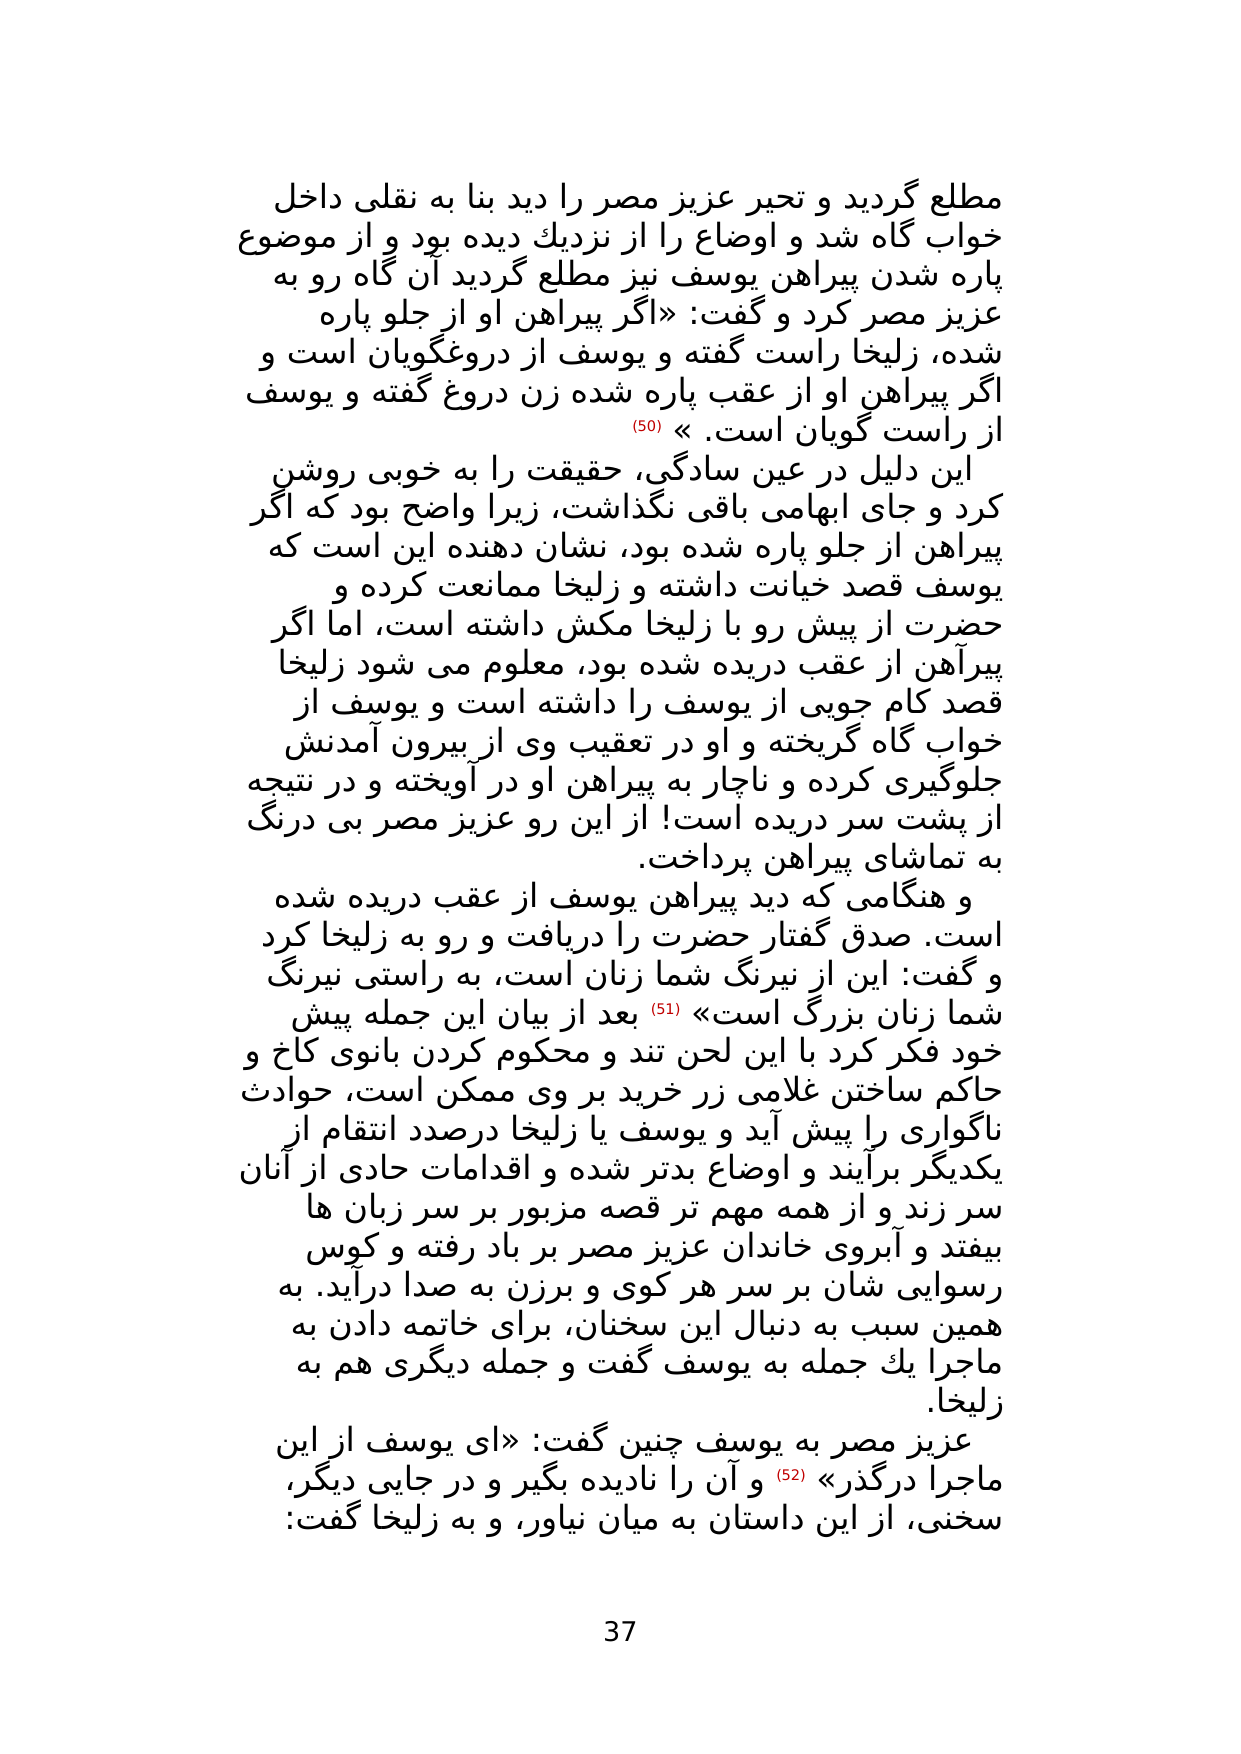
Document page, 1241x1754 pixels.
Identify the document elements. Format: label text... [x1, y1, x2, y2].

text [236, 177, 1004, 449]
text و هنگامى كه ديد پيراهن يوسف از عقب دريده شده است. صدق گفتار حضرت را دريافت و رو به زليخا كرد و گفت: اين از نيرنگ شما زنان است، به راستى نيرنگ شما زنان بزرگ است» (51) بعد از بيان اين جمله پيش خود فكر كرد با اين لحن تند و محكوم كردن بانوى كاخ و حاكم ساختن غلامى زر خريد بر وى ممكن است، حوادث ناگوارى را پيش آيد و يوسف يا زليخا درصدد انتقام از يكديگر برآيند و اوضاع بدتر شده و اقدامات حادى از آنان سر زند و از همه مهم تر قصه مزبور بر سر زبان ها بيفتد و آبروى خاندان عزيز مصر بر باد رفته و كوس رسوايى شان بر سر هر كوى و برزن به صدا درآيد. به همين سبب به دنبال اين سخنان، براى خاتمه دادن به ماجرا يك جمله به يوسف گفت و جمله ديگرى هم به زليخا. [236, 877, 1004, 1421]
text اين دليل در عين سادگى، حقيقت را به خوبى روشن كرد و جاى ابهامى باقى نگذاشت، زيرا واضح بود كه اگر پيراهن از جلو پاره شده بود، نشان دهنده اين است كه يوسف قصد خيانت داشته و زليخا ممانعت كرده و حضرت از پيش رو با زليخا مكش داشته است، اما اگر پيرآهن از عقب دريده شده بود، معلوم مى شود زليخا قصد كام جويى از يوسف را داشته است و يوسف از خواب گاه گريخته و او در تعقيب وى از بيرون آمدنش جلوگيرى كرده و ناچار به پيراهن او در آويخته و در نتيجه از پشت سر دريده است! از اين رو عزيز مصر بى درنگ به تماشاى پيراهن پرداخت. [236, 449, 1004, 877]
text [236, 1421, 1004, 1537]
